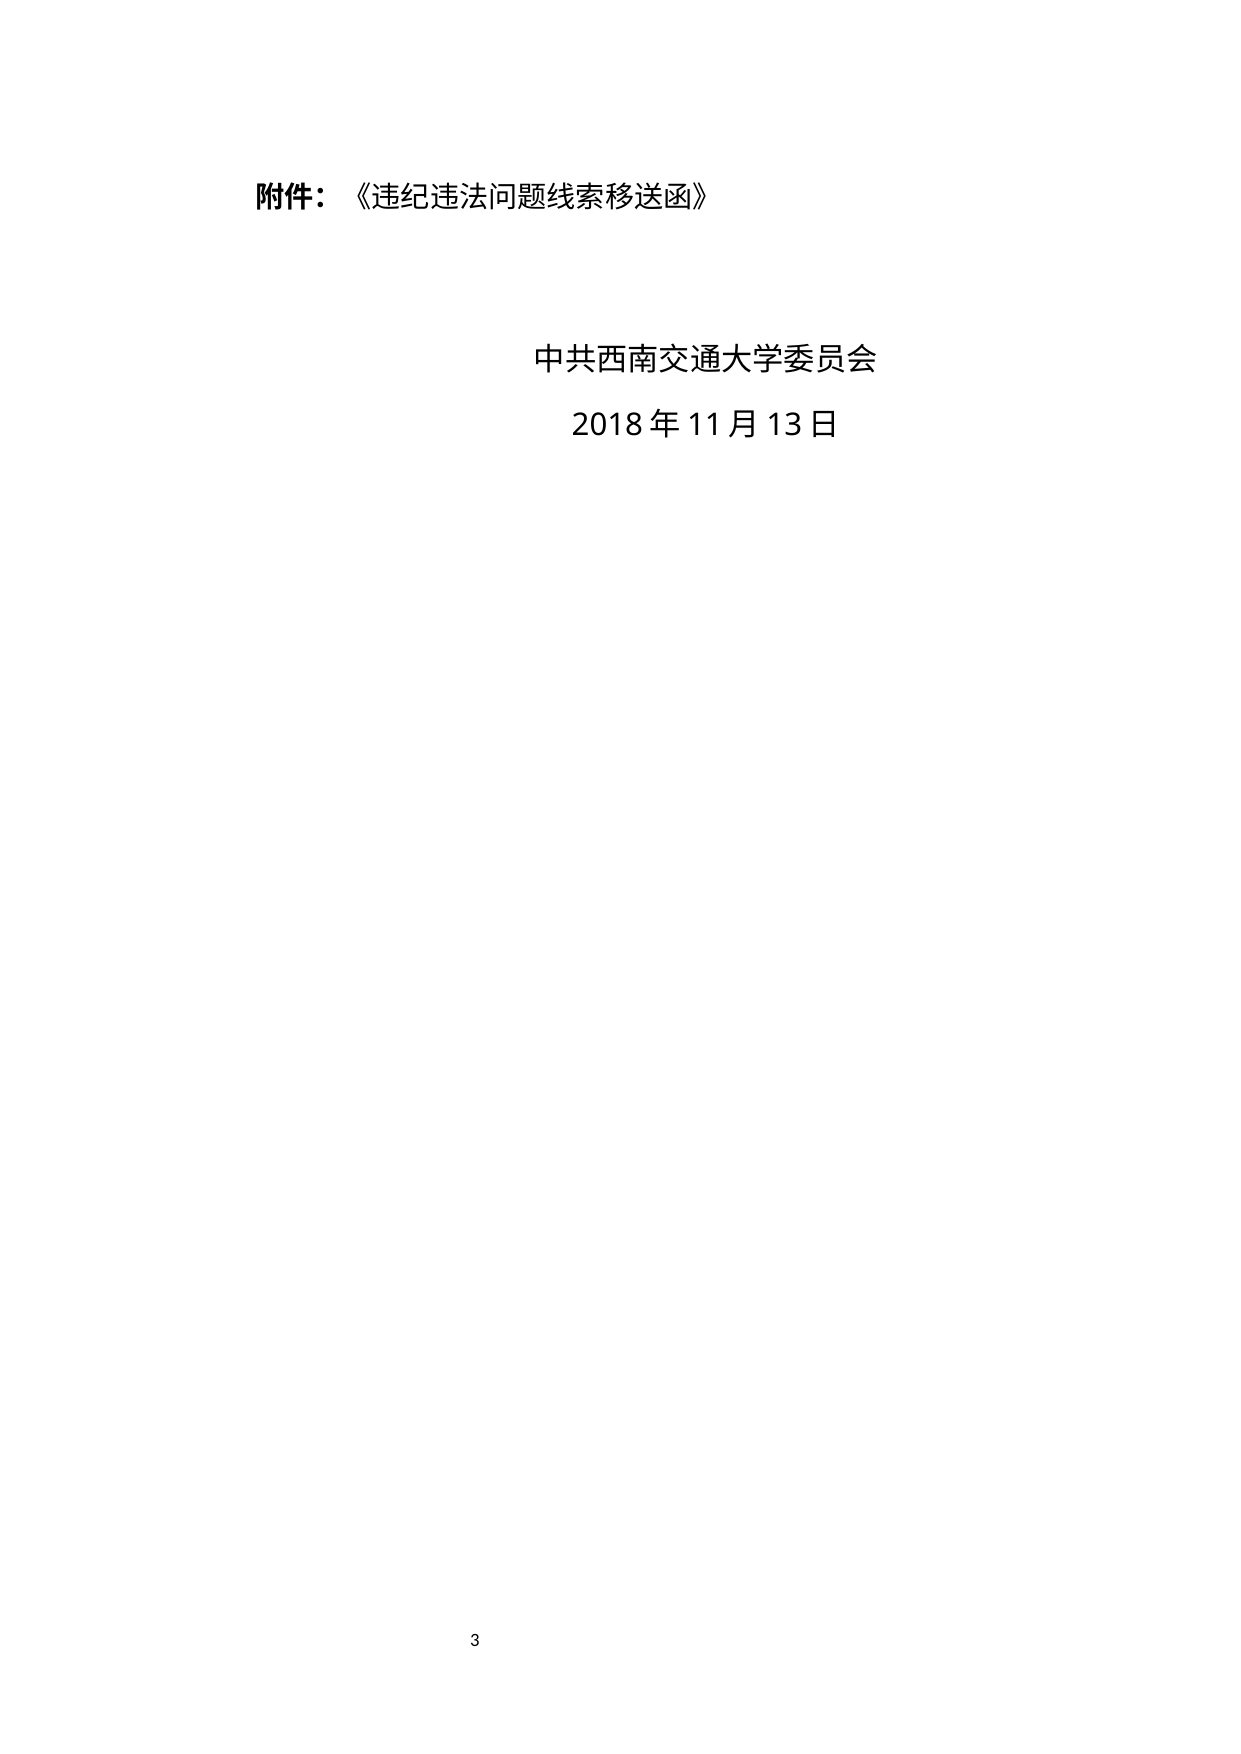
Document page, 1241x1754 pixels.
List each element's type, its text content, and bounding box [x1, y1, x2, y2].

text 中共西南交通大学委员会 [187, 324, 1053, 389]
text 附件：《违纪违法问题线索移送函》 [187, 162, 1053, 227]
text 2018年11月13日 [187, 389, 1053, 454]
